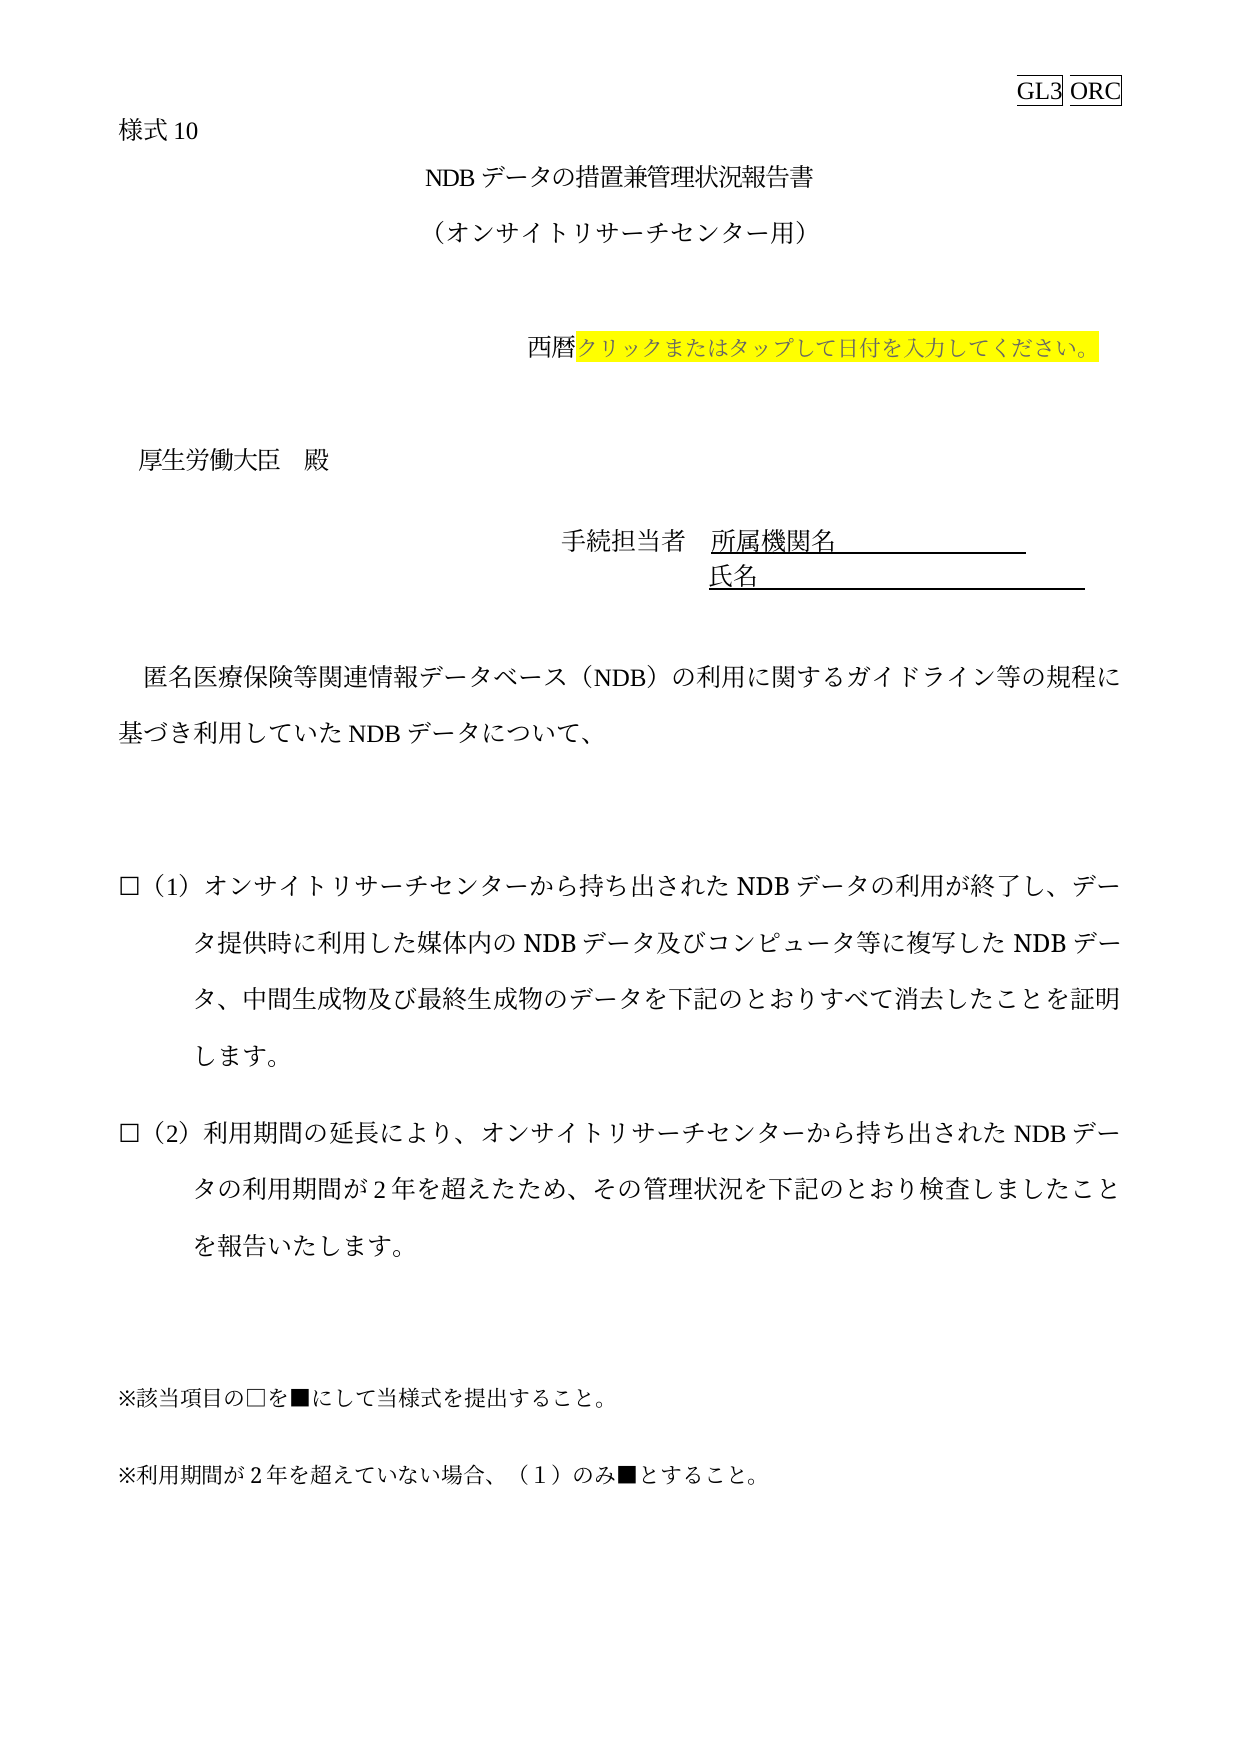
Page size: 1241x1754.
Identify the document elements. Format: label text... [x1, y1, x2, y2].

text （2）利用期間の延長により、オンサイトリサーチセンターから持ち出されたNDBデータの利用期間が2年を超えたため、その管理状況を下記のとおり検査しましたことを報告いたします。 [118, 1103, 1122, 1273]
text ※該当項目の□を■にして当様式を提出すること。 [118, 1369, 1122, 1426]
text ※利用期間が2年を超えていない場合、（１）のみ■とすること。 [118, 1446, 1122, 1502]
text （1）オンサイトリサーチセンターから持ち出されたNDBデータの利用が終了し、データ提供時に利用した媒体内のNDBデータ及びコンピュータ等に複写したNDBデータ、中間生成物及び最終生成物のデータを下記のとおりすべて消去したことを証明します。 [118, 856, 1122, 1083]
text （オンサイトリサーチセンター用） [118, 204, 1122, 260]
text 厚生労働大臣 殿 [118, 430, 1122, 487]
text 様式10 [118, 109, 1122, 147]
text 氏名 [118, 557, 1122, 593]
text NDBデータの措置兼管理状況報告書 [118, 147, 1122, 204]
text 手続担当者 所属機関名 [118, 521, 1122, 557]
text 匿名医療保険等関連情報データベース（NDB）の利用に関するガイドライン等の規程に基づき利用していたNDBデータについて、 [118, 647, 1122, 760]
text 西暦 [118, 317, 1099, 374]
